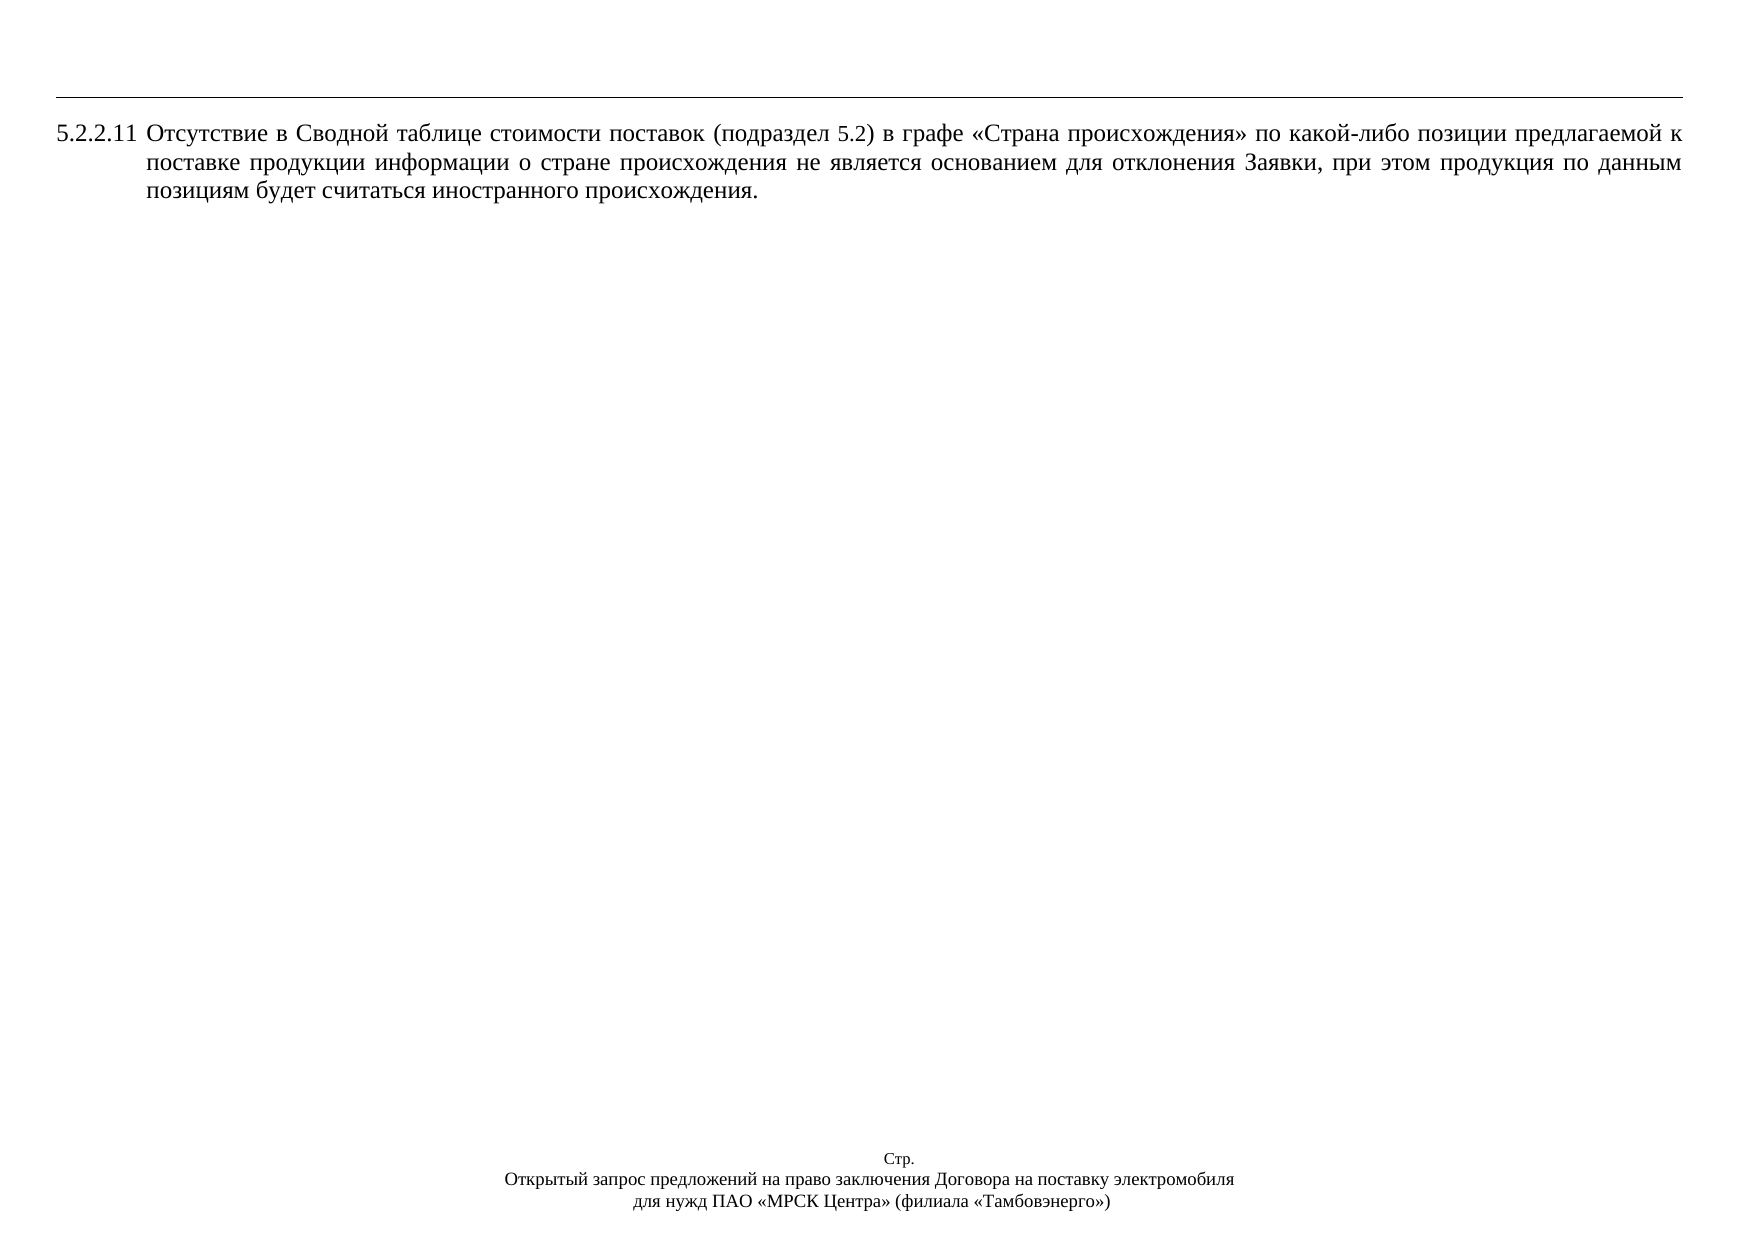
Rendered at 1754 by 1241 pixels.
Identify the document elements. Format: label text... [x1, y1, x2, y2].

list Отсутствие в Сводной таблице стоимости поставок (подраздел 5.2) в графе «Страна происхождения» по какой-либо позиции предлагаемой к поставке продукции информации о стране происхождения не является основанием для отклонения Заявки, при этом продукция по данным позициям будет считаться иностранного происхождения. [56, 118, 1683, 204]
